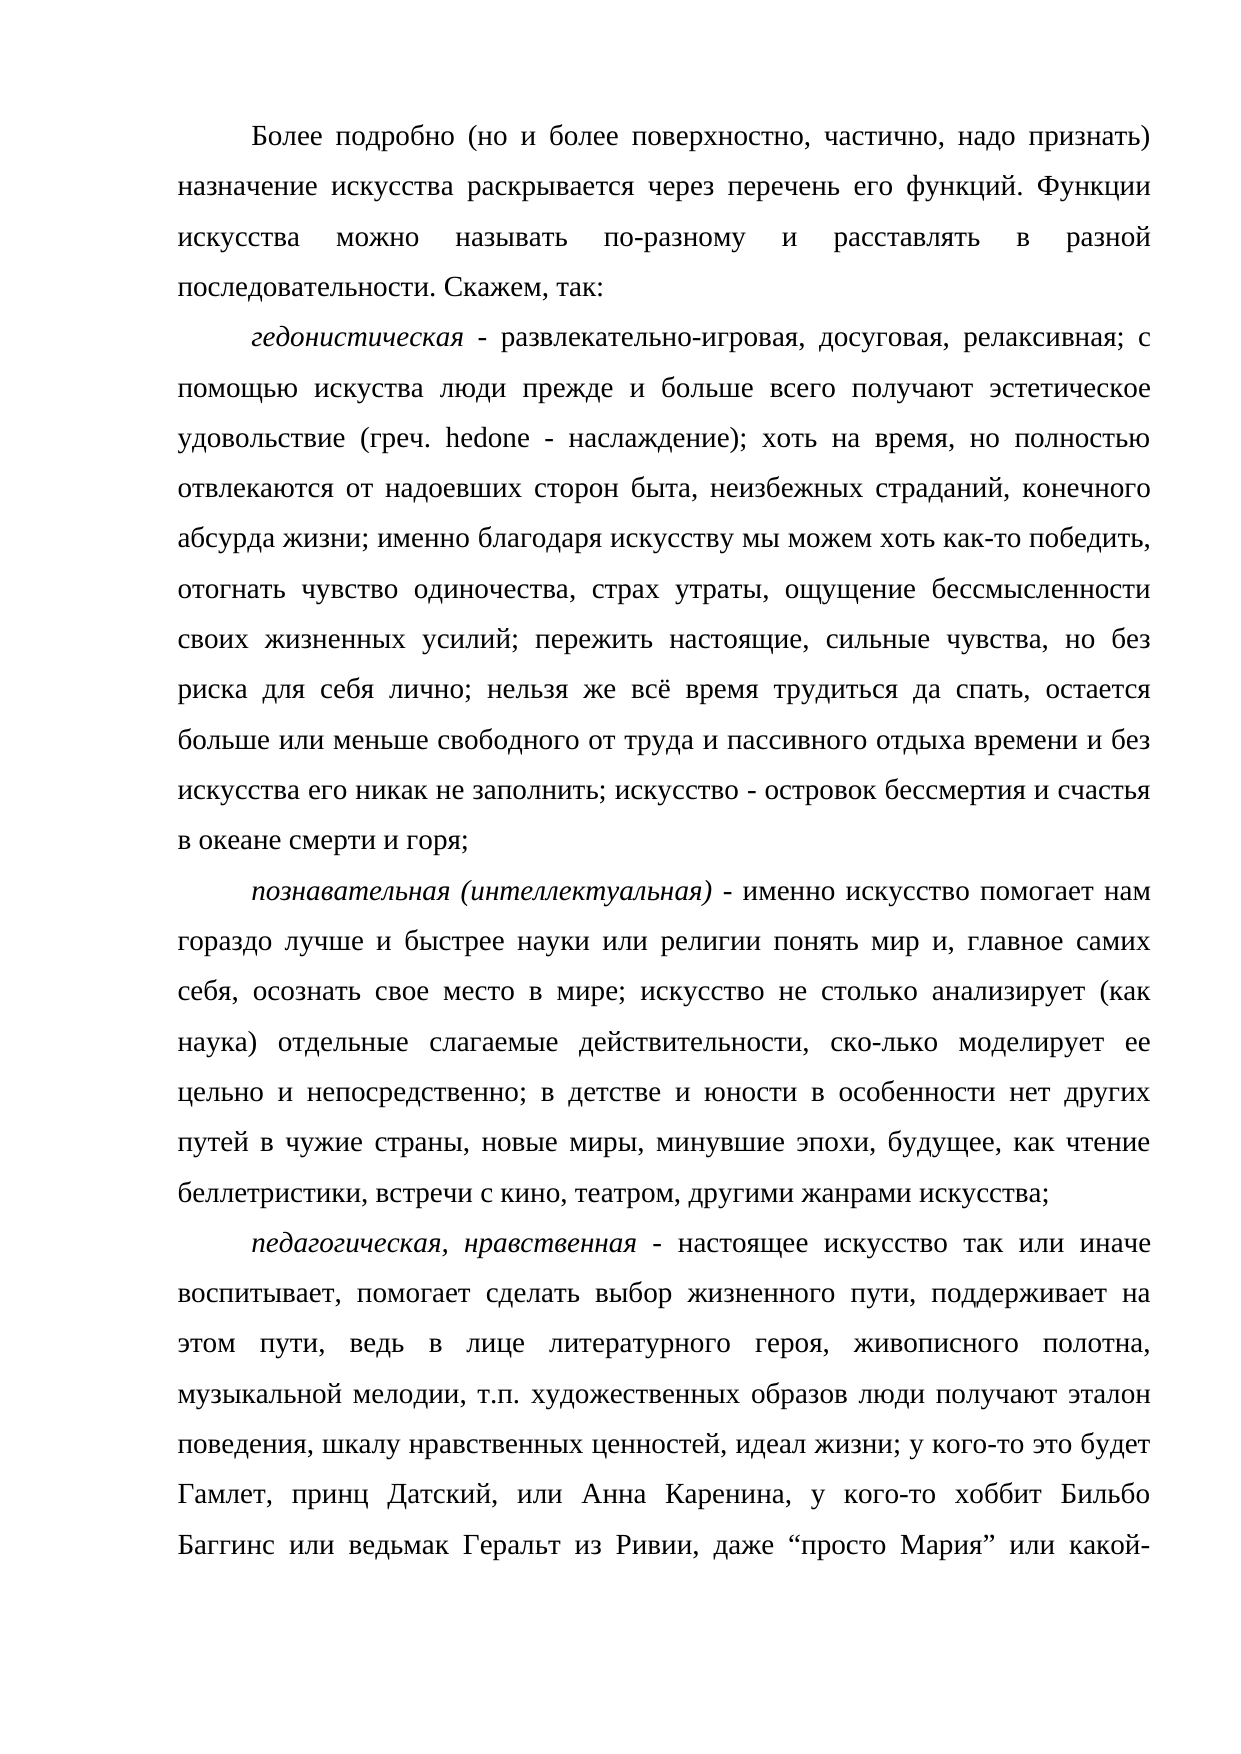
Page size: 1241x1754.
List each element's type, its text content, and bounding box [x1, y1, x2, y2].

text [177, 1225, 1152, 1560]
text познавательная (интеллектуальная) - именно искусство помогает нам гораздо лучше и быстрее науки или религии понять мир и, главное самих себя, осознать свое место в мире; искусство не столько анализирует (как наука) отдельные слагаемые действительности, ско-лько моделирует ее цельно и непосредственно; в детстве и юности в особенности нет других путей в чужие страны, новые миры, минувшие эпохи, будущее, как чтение беллетристики, встречи с кино, театром, другими жанрами искусства; [177, 873, 1152, 1208]
text гедонистическая - развлекательно-игровая, досуговая, релаксивная; с помощью искуства люди прежде и больше всего получают эстетическое удовольствие (греч. hedone - наслаждение); хоть на время, но полностью отвлекаются от надоевших сторон быта, неизбежных страданий, конечного абсурда жизни; именно благодаря искусству мы можем хоть как-то победить, отогнать чувство одиночества, страх утраты, ощущение бессмысленности своих жизненных усилий; пережить настоящие, сильные чувства, но без риска для себя лично; нельзя же всё время трудиться да спать, остается больше или меньше свободного от труда и пассивного отдыха времени и без искусства его никак не заполнить; искусство - островок бессмертия и счастья в океане смерти и горя; [177, 319, 1152, 856]
text Более подробно (но и более поверхностно, частично, надо признать) назначение искусства раскрывается через перечень его функций. Функции искусства можно называть по-разному и расставлять в разной последовательности. Скажем, так: [177, 118, 1152, 303]
